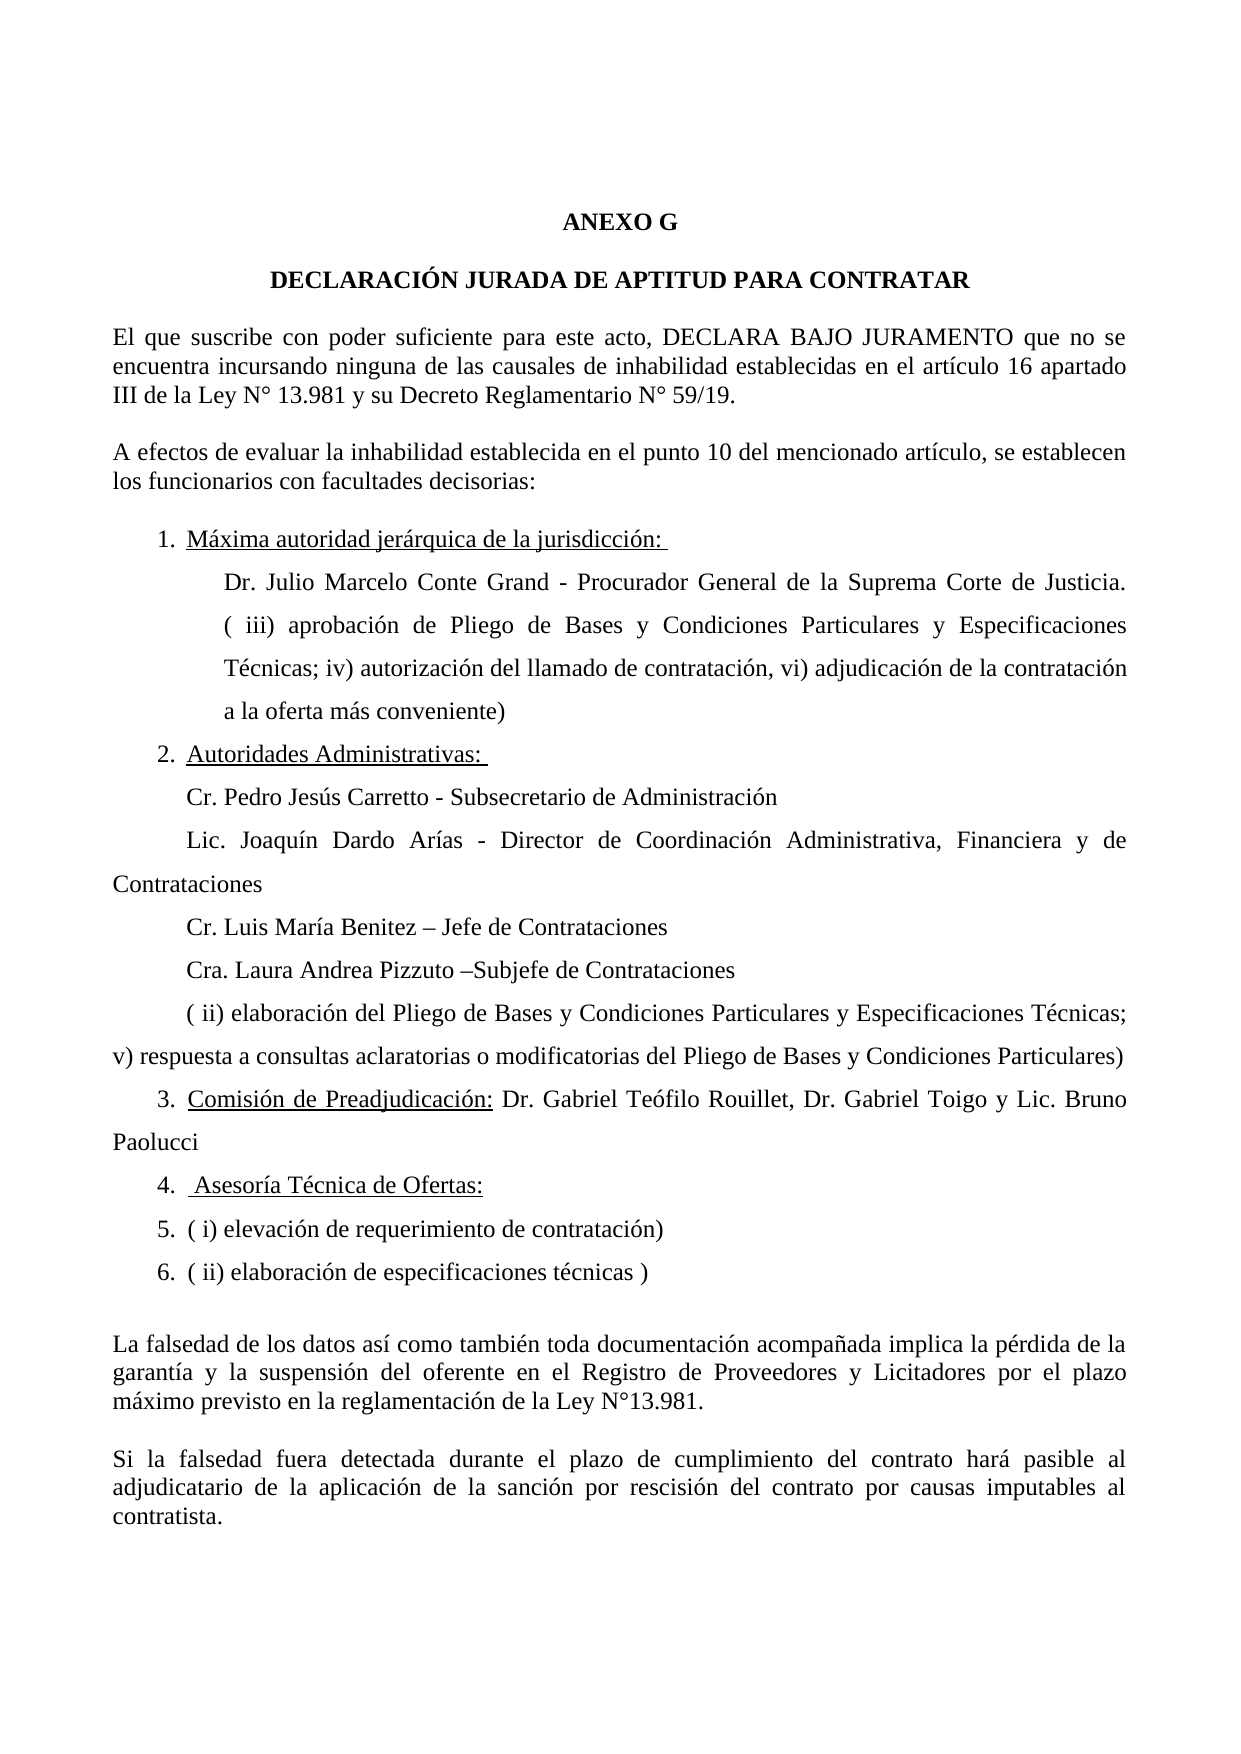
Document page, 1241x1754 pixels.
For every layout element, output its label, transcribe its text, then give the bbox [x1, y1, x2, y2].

text El que suscribe con poder suficiente para este acto, DECLARA BAJO JURAMENTO que no se encuentra incursando ninguna de las causales de inhabilidad establecidas en el artículo 16 apartado III de la Ley N° 13.981 y su Decreto Reglamentario N° 59/19. [112, 322, 1128, 409]
text Dr. Julio Marcelo Conte Grand - Procurador General de la Suprema Corte de Justicia. ( iii) aprobación de Pliego de Bases y Condiciones Particulares y Especificaciones Técnicas; iv) autorización del llamado de contratación, vi) adjudicación de la contratación a la oferta más conveniente) [223, 567, 1128, 725]
text A efectos de evaluar la inhabilidad establecida en el punto 10 del mencionado artículo, se establecen los funcionarios con facultades decisorias: [112, 437, 1128, 495]
list Comisión de Preadjudicación: Dr. Gabriel Teófilo Rouillet, Dr. Gabriel Toigo y Lic. Bruno Paolucci [112, 1084, 1128, 1156]
text Cr. Pedro Jesús Carretto - Subsecretario de Administración [112, 782, 1128, 811]
list Autoridades Administrativas: [157, 739, 1128, 768]
text Si la falsedad fuera detectada durante el plazo de cumplimiento del contrato hará pasible al adjudicatario de la aplicación de la sanción por rescisión del contrato por causas imputables al contratista. [112, 1444, 1128, 1530]
text DECLARACIÓN JURADA DE APTITUD PARA CONTRATAR [112, 265, 1128, 294]
list Máxima autoridad jerárquica de la jurisdicción: [157, 524, 1128, 552]
text Cr. Luis María Benitez – Jefe de Contrataciones [112, 912, 1128, 941]
list ( ii) elaboración de especificaciones técnicas ) [112, 1257, 1128, 1286]
list Asesoría Técnica de Ofertas: [112, 1171, 1128, 1199]
text Lic. Joaquín Dardo Arías - Director de Coordinación Administrativa, Financiera y de Contrataciones [112, 826, 1128, 897]
text Cra. Laura Andrea Pizzuto –Subjefe de Contrataciones [112, 955, 1128, 984]
text ANEXO G [112, 207, 1128, 236]
text La falsedad de los datos así como también toda documentación acompañada implica la pérdida de la garantía y la suspensión del oferente en el Registro de Proveedores y Licitadores por el plazo máximo previsto en la reglamentación de la Ley N°13.981. [112, 1329, 1128, 1415]
list ( i) elevación de requerimiento de contratación) [112, 1214, 1128, 1242]
text ( ii) elaboración del Pliego de Bases y Condiciones Particulares y Especificaciones Técnicas; v) respuesta a consultas aclaratorias o modificatorias del Pliego de Bases y Condiciones Particulares) [112, 998, 1128, 1070]
